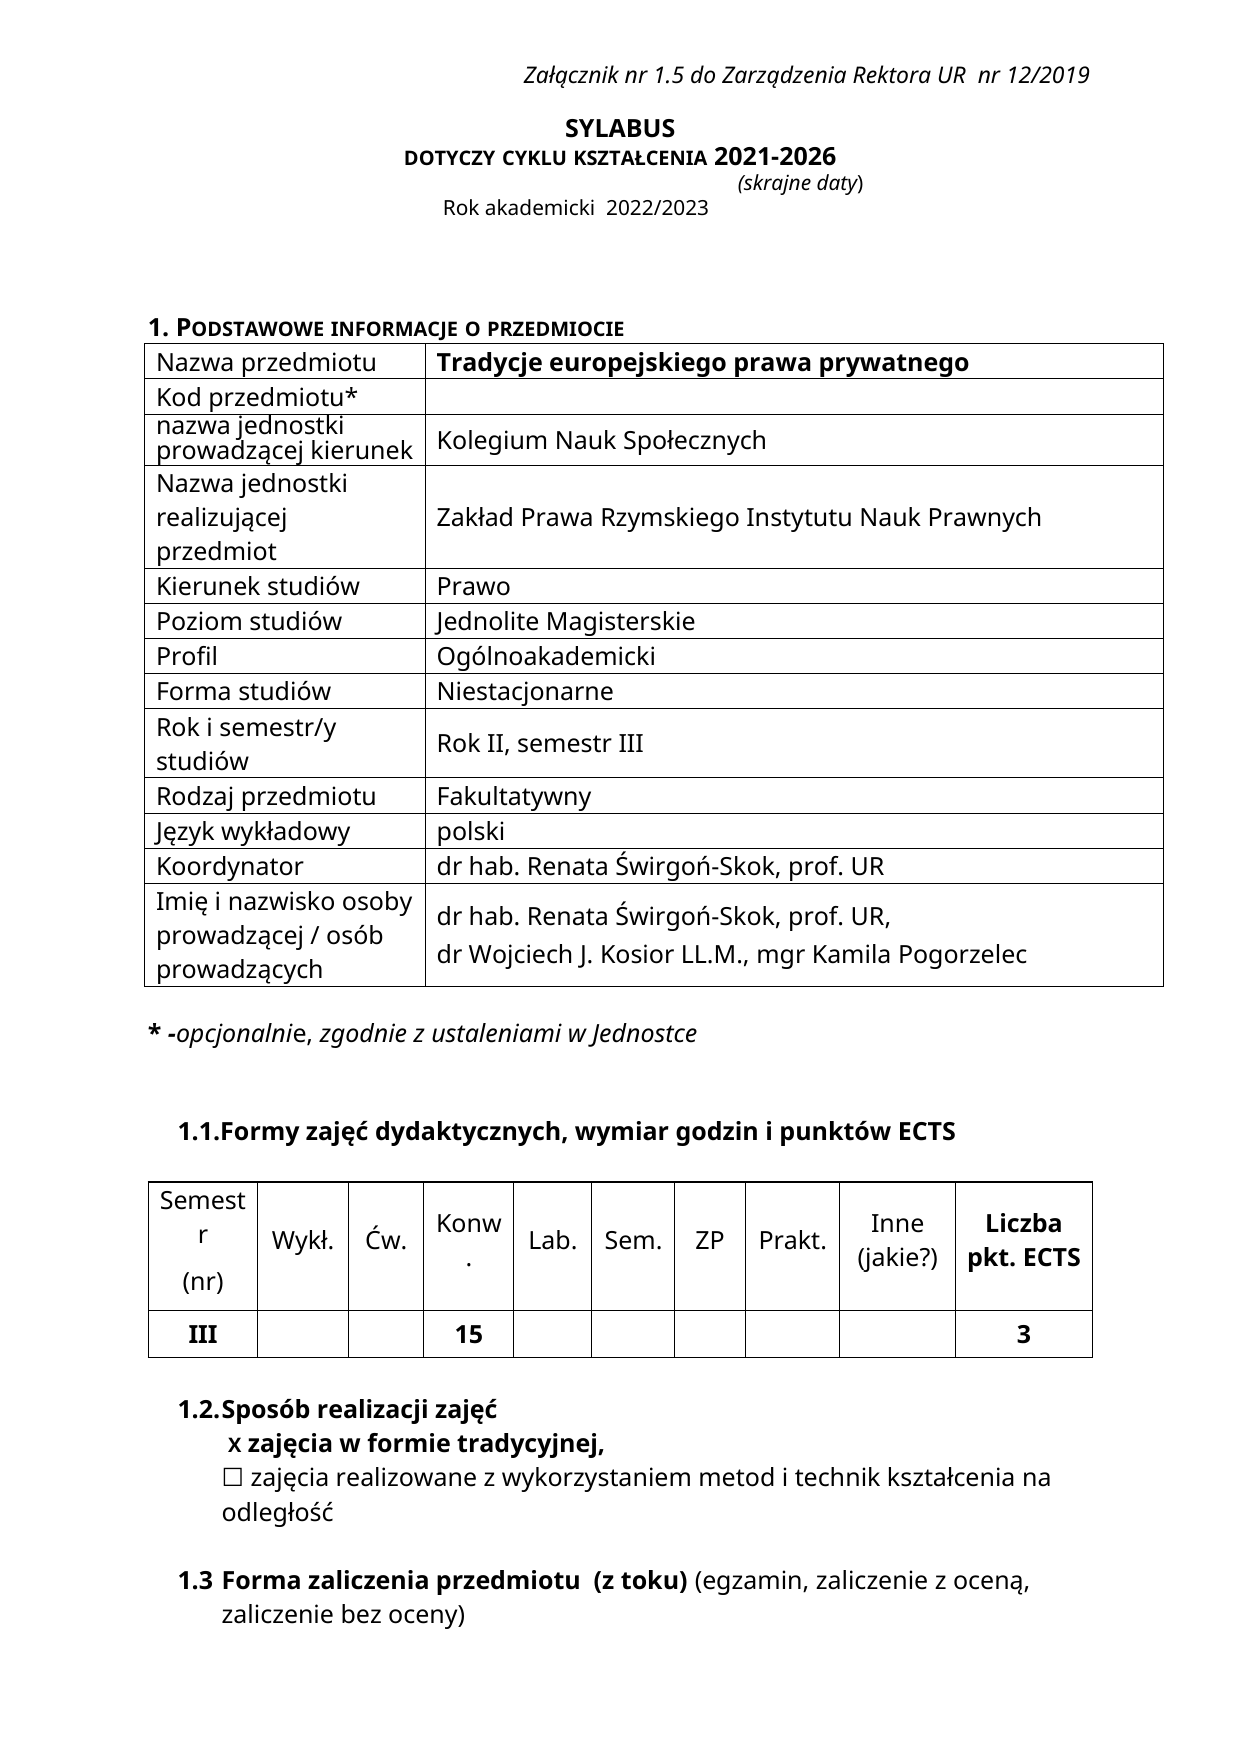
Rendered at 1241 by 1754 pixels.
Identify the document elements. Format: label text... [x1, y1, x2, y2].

table_cell [746, 1311, 839, 1357]
table_header Wykł. [258, 1183, 348, 1310]
table_cell [592, 1311, 674, 1357]
table_header Nazwa przedmiotu [145, 344, 425, 378]
table_header Lab. [514, 1183, 591, 1310]
table_cell [349, 1311, 423, 1357]
table_cell Ogólnoakademicki [426, 639, 1163, 673]
text Załącznik nr 1.5 do Zarządzenia Rektora UR nr 12/2019 [148, 59, 1093, 90]
table_cell Rodzaj przedmiotu [145, 778, 425, 812]
table_cell Forma studiów [145, 674, 425, 708]
table_header Ćw. [349, 1183, 423, 1310]
table_cell Kierunek studiów [145, 569, 425, 603]
table_cell [426, 379, 1163, 413]
table_cell Kolegium Nauk Społecznych [426, 415, 1163, 464]
text x zajęcia w formie tradycyjnej, [221, 1426, 1093, 1460]
text * -opcjonalnie, zgodnie z ustaleniami w Jednostce [148, 1016, 1093, 1050]
table_cell III [149, 1311, 257, 1357]
table_cell Fakultatywny [426, 778, 1163, 812]
table_cell Jednolite Magisterskie [426, 604, 1163, 638]
table_cell [258, 1311, 348, 1357]
table_cell dr hab. Renata Świrgoń-Skok, prof. UR [426, 849, 1163, 883]
table_cell 15 [424, 1311, 513, 1357]
text (skrajne daty) [664, 170, 1093, 195]
table_cell 3 [956, 1311, 1092, 1357]
table_cell Koordynator [145, 849, 425, 883]
text 1.2. Sposób realizacji zajęć [177, 1392, 1093, 1426]
text 1.1.Formy zajęć dydaktycznych, wymiar godzin i punktów ECTS [177, 1113, 1093, 1147]
text 1. Podstawowe informacje o przedmiocie [148, 309, 1093, 343]
text dotyczy cyklu kształcenia 2021-2026 [148, 145, 1093, 170]
table_cell Rok II, semestr III [426, 709, 1163, 777]
table_header Sem. [592, 1183, 674, 1310]
table_cell [840, 1311, 955, 1357]
table_header Semestr (nr) [149, 1183, 257, 1310]
table_header Tradycje europejskiego prawa prywatnego [426, 344, 1163, 378]
table_cell Zakład Prawa Rzymskiego Instytutu Nauk Prawnych [426, 466, 1163, 568]
table_cell Profil [145, 639, 425, 673]
table_header Konw. [424, 1183, 513, 1310]
table_header Prakt. [746, 1183, 839, 1310]
table_cell Kod przedmiotu* [145, 379, 425, 413]
table_cell Imię i nazwisko osoby prowadzącej / osób prowadzących [145, 884, 425, 986]
table_cell polski [426, 814, 1163, 847]
table_cell Nazwa jednostki realizującej przedmiot [145, 466, 425, 568]
table_header Inne (jakie?) [840, 1183, 955, 1310]
table_cell Prawo [426, 569, 1163, 603]
table_cell dr hab. Renata Świrgoń-Skok, prof. UR, dr Wojciech J. Kosior LL.M., mgr Kamila Pogorzelec [426, 884, 1163, 986]
table_cell Rok i semestr/y studiów [145, 709, 425, 777]
table_header ZP [675, 1183, 745, 1310]
table_cell Poziom studiów [145, 604, 425, 638]
text ☐ zajęcia realizowane z wykorzystaniem metod i technik kształcenia na odległość [221, 1460, 1093, 1528]
table_cell Niestacjonarne [426, 674, 1163, 708]
table_cell [514, 1311, 591, 1357]
table_cell Język wykładowy [145, 814, 425, 847]
text Rok akademicki 2022/2023 [148, 195, 1093, 220]
text 1.3 Forma zaliczenia przedmiotu (z toku) (egzamin, zaliczenie z oceną, zaliczenie bez oceny) [177, 1562, 1093, 1630]
text SYLABUS [148, 111, 1093, 145]
table_cell [675, 1311, 745, 1357]
table_cell nazwa jednostki prowadzącej kierunek [145, 415, 425, 464]
table_header Liczba pkt. ECTS [956, 1183, 1092, 1310]
